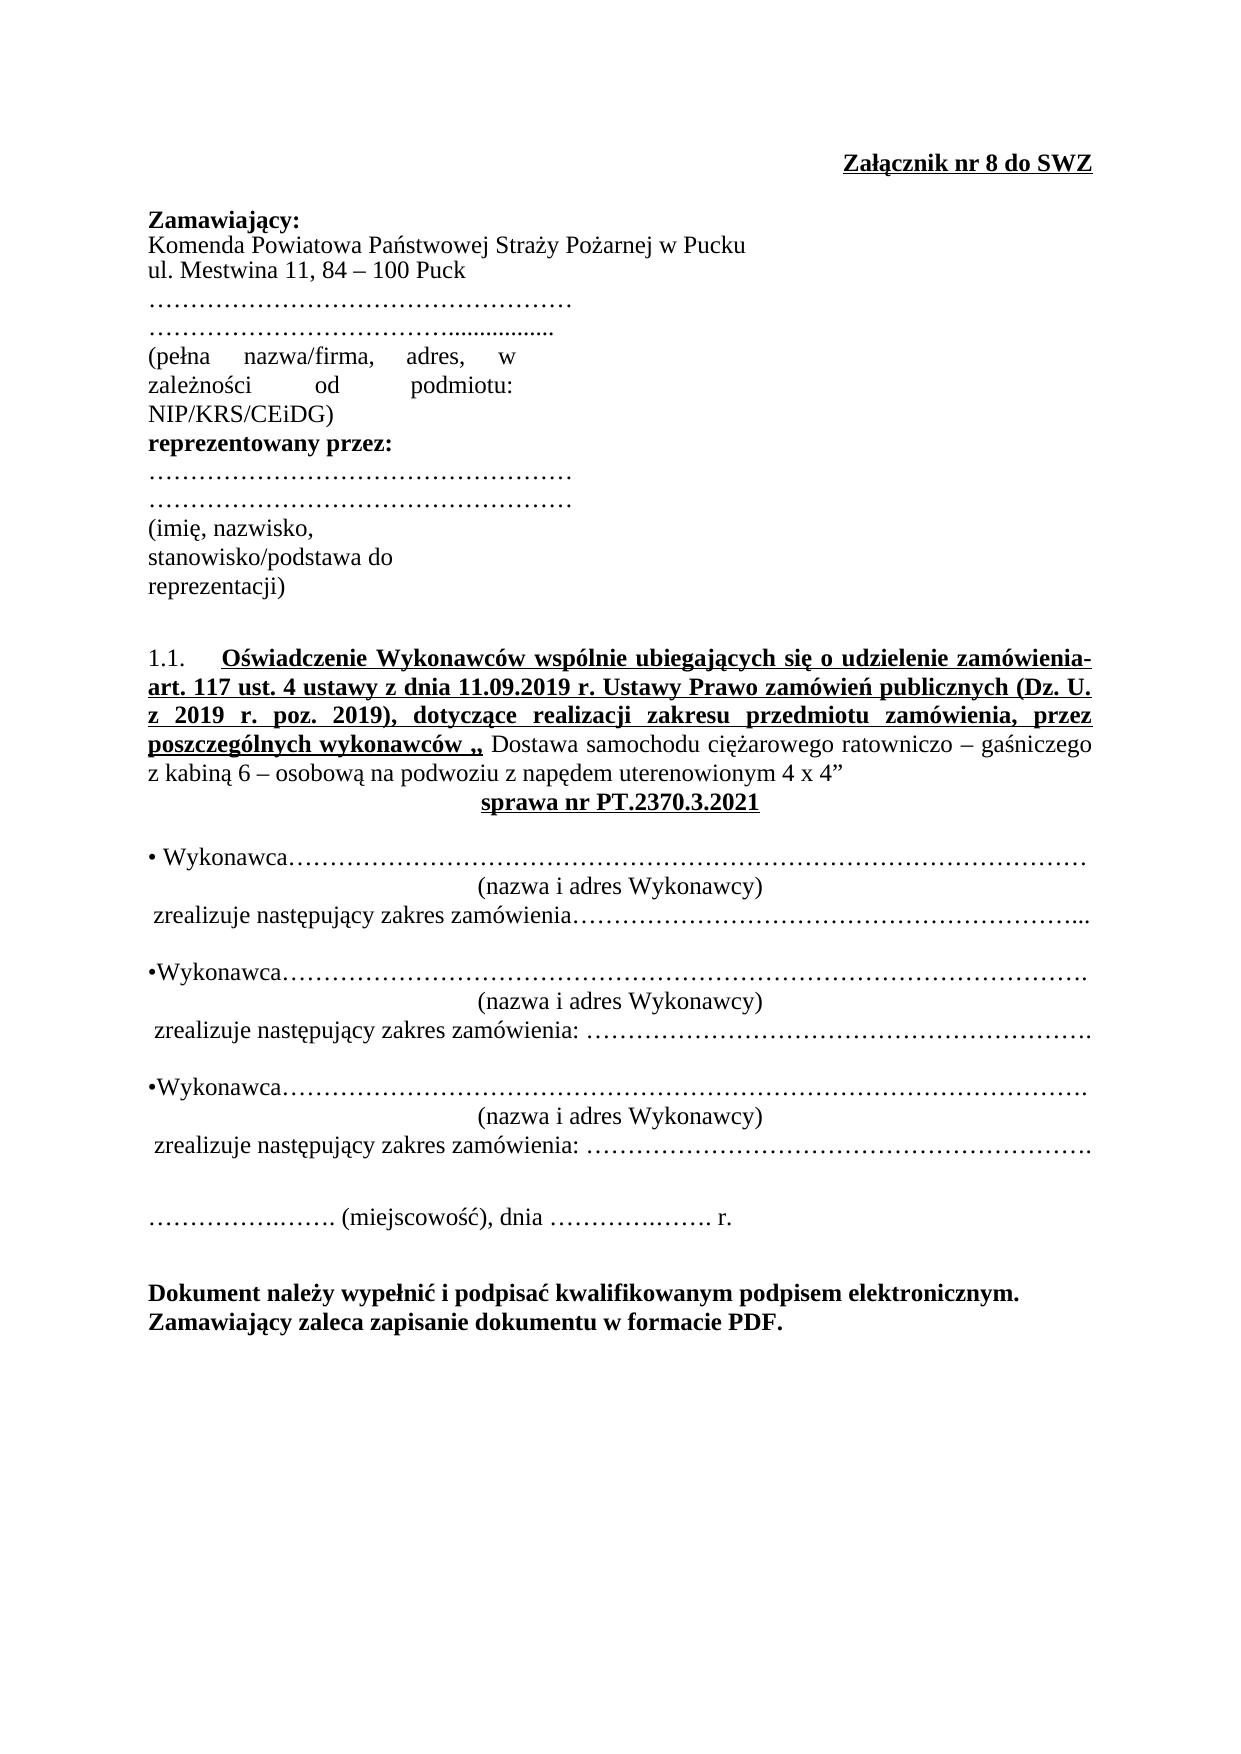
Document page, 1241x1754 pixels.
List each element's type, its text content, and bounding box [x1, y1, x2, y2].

text reprezentacji) [148, 571, 1093, 600]
text stanowisko/podstawa do [148, 542, 1093, 571]
text Dokument należy wypełnić i podpisać kwalifikowanym podpisem elektronicznym. [148, 1278, 1093, 1307]
text •Wykonawca……………………………………………………………………………………. [148, 957, 1093, 986]
text Zamawiający: [148, 205, 1093, 234]
list Oświadczenie Wykonawców wspólnie ubiegających się o udzielenie zamówienia- art. 117 ust. 4 ustawy z dnia 11.09.2019 r. Ustawy Prawo zamówień publicznych (Dz. U. z 2019 r. poz. 2019), dotyczące realizacji zakresu przedmiotu zamówienia, przez poszczególnych wykonawców ,, Dostawa samochodu ciężarowego ratowniczo – gaśniczego z kabiną 6 – osobową na podwoziu z napędem uterenowionym 4 x 4” [148, 643, 1093, 726]
text Komenda Powiatowa Państwowej Straży Pożarnej w Pucku [148, 234, 1093, 259]
text (pełna nazwa/firma, adres, w [148, 341, 1093, 370]
text …………….……. (miejscowość), dnia ………….……. r. [148, 1202, 1093, 1231]
text …………………………………………… [148, 485, 1093, 513]
text sprawa nr PT.2370.3.2021 [148, 787, 1093, 816]
text NIP/KRS/CEiDG) [148, 399, 1093, 428]
text Zamawiający zaleca zapisanie dokumentu w formacie PDF. [148, 1307, 1093, 1336]
text …………………………………………… [148, 456, 1093, 485]
text (nazwa i adres Wykonawcy) [148, 986, 1093, 1015]
text reprezentowany przez: [148, 428, 1093, 456]
text …………………………………………… [148, 284, 1093, 313]
text zależności od podmiotu: [148, 370, 1093, 399]
list Oświadczenie Wykonawców wspólnie ubiegających się o udzielenie zamówienia- art. 117 ust. 4 ustawy z dnia 11.09.2019 r. Ustawy Prawo zamówień publicznych (Dz. U. z 2019 r. poz. 2019), dotyczące realizacji zakresu przedmiotu zamówienia, przez poszczególnych wykonawców ,, Dostawa samochodu ciężarowego ratowniczo – gaśniczego z kabiną 6 – osobową na podwoziu z napędem uterenowionym 4 x 4” [148, 727, 1093, 787]
text Załącznik nr 8 do SWZ [148, 148, 1093, 176]
text (nazwa i adres Wykonawcy) [148, 1101, 1093, 1130]
text zrealizuje następujący zakres zamówienia: ……………………………………………………. [148, 1130, 1093, 1159]
text (nazwa i adres Wykonawcy) [148, 871, 1093, 900]
text •Wykonawca……………………………………………………………………………………. [148, 1072, 1093, 1101]
text (imię, nazwisko, [148, 513, 1093, 542]
text ………………………………................. [148, 313, 1093, 341]
text • Wykonawca…………………………………………………………………………………… [148, 842, 1093, 871]
text zrealizuje następujący zakres zamówienia: ……………………………………………………. [148, 1015, 1093, 1044]
text ul. Mestwina 11, 84 – 100 Puck [148, 259, 1093, 284]
text zrealizuje następujący zakres zamówienia……………………………………………………... [148, 900, 1093, 929]
